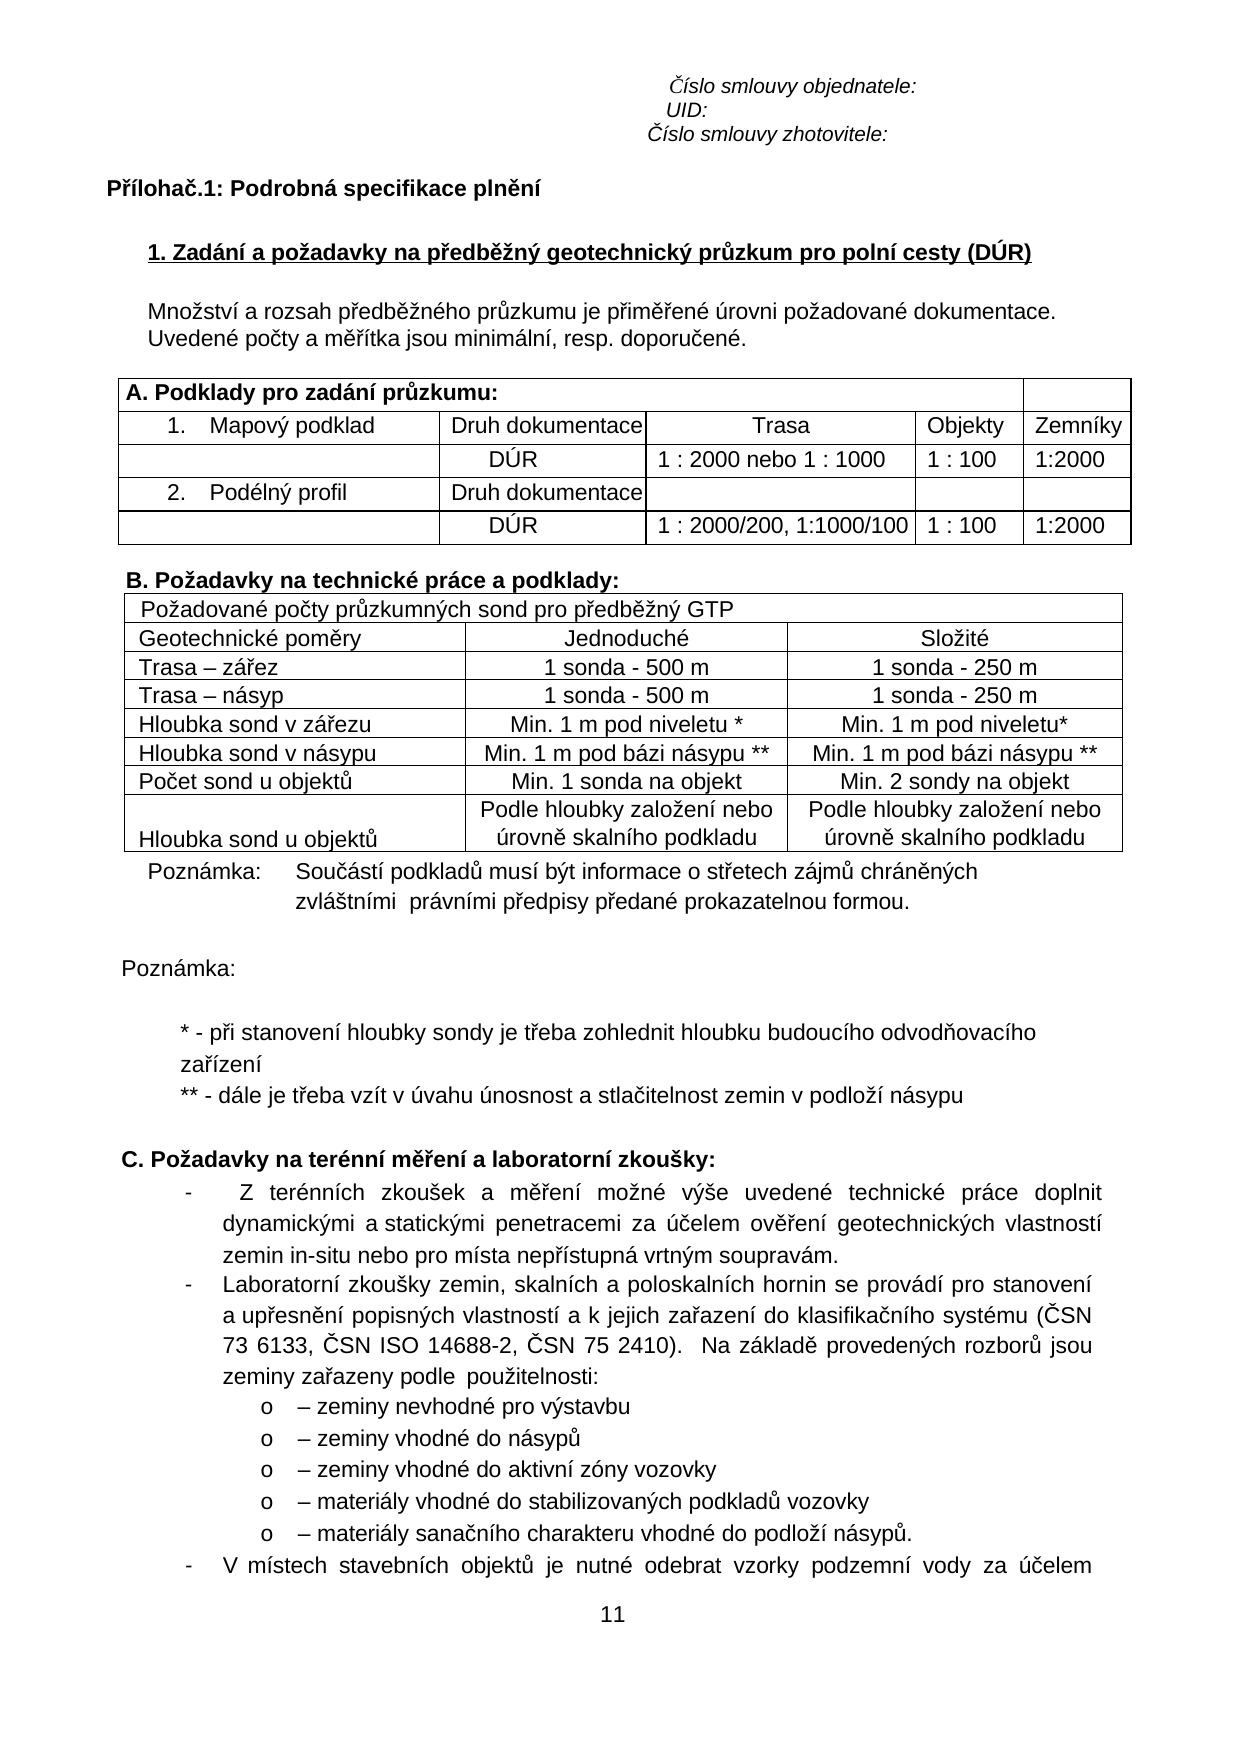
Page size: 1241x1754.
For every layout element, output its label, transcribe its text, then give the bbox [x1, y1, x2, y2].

text 1. Zadání a požadavky na předběžný geotechnický průzkum pro polní cesty (DÚR) [147, 239, 1119, 265]
table_cell 1 sonda - 500 m [466, 652, 787, 679]
table_cell Druh dokumentace [440, 412, 645, 444]
table_cell 1 : 100 [916, 445, 1023, 477]
table_header [1024, 379, 1130, 411]
list Z terénních zkoušek a měření možné výše uvedené technické práce doplnit dynamickými a statickými penetracemi za účelem ověření geotechnických vlastností zemin in-situ nebo pro místa nepřístupná vrtným soupravám. [185, 1174, 1102, 1270]
list Laboratorní zkoušky zemin, skalních a poloskalních hornin se provádí pro stanovení a upřesnění popisných vlastností a k jejich zařazení do klasifikačního systému (ČSN 73 6133, ČSN ISO 14688-2, ČSN 75 2410). Na základě provedených rozborů jsou zeminy zařazeny podle použitelnosti: [185, 1270, 1093, 1389]
table_cell Min. 2 sondy na objekt [788, 766, 1122, 794]
table_cell [1024, 478, 1130, 510]
table_cell 1 sonda - 500 m [466, 680, 787, 708]
table_cell Hloubka sond v zářezu [125, 709, 465, 737]
table_cell 1:2000 [1024, 512, 1130, 543]
list – zeminy vhodné do násypů [260, 1425, 1119, 1453]
table_cell 2. Podélný profil [119, 478, 439, 510]
table_header A. Podklady pro zadání průzkumu: [119, 379, 1023, 411]
table_cell Podle hloubky založení nebo úrovně skalního podkladu [466, 795, 787, 851]
text Přílohač.1: Podrobná specifikace plnění [106, 175, 1119, 201]
table_cell Hloubka sond u objektů [125, 795, 465, 851]
table_cell 1 : 2000 nebo 1 : 1000 [647, 445, 915, 477]
table_cell 1 sonda - 250 m [788, 680, 1122, 708]
table_cell Podle hloubky založení nebo úrovně skalního podkladu [788, 795, 1122, 851]
text Množství a rozsah předběžného průzkumu je přiměřené úrovni požadované dokumentace. Uvedené počty a měřítka jsou minimální, resp. doporučené. [147, 298, 1119, 351]
table_cell Jednoduché [466, 623, 787, 651]
table_cell Zemníky [1024, 412, 1130, 444]
table_header Požadované počty průzkumných sond pro předběžný GTP [125, 594, 1122, 622]
table_cell Trasa – násyp [125, 680, 465, 708]
table_cell Objekty [916, 412, 1023, 444]
table_cell 1 : 100 1:2000 [916, 512, 1023, 543]
list – materiály sanačního charakteru vhodné do podloží násypů. [260, 1520, 1119, 1548]
table_cell Min. 1 m pod bázi násypu ** [788, 738, 1122, 765]
table_cell Trasa – zářez [125, 652, 465, 679]
text B. Požadavky na technické práce a podklady: [106, 572, 1119, 593]
table_cell Geotechnické poměry [125, 623, 465, 651]
table_cell 1 sonda - 250 m [788, 652, 1122, 679]
table_cell Min. 1 m pod niveletu * [466, 709, 787, 737]
list – zeminy vhodné do aktivní zóny vozovky [260, 1456, 1119, 1485]
table_cell [916, 478, 1023, 510]
text * - při stanovení hloubky sondy je třeba zohlednit hloubku budoucího odvodňovacího zařízení [180, 1014, 1044, 1078]
table_cell Min. 1 m pod niveletu* [788, 709, 1122, 737]
table_cell 1 : 2000/200, 1:1000/100 [647, 512, 915, 543]
table_cell Min. 1 m pod bázi násypu ** [466, 738, 787, 765]
table_cell Hloubka sond v násypu [125, 738, 465, 765]
list – zeminy nevhodné pro výstavbu [260, 1393, 1119, 1421]
text C. Požadavky na terénní měření a laboratorní zkoušky: [106, 1142, 1119, 1174]
table_cell Trasa [647, 412, 915, 444]
table_cell Složité [788, 623, 1122, 651]
table_cell [119, 512, 439, 543]
table_cell Druh dokumentace [440, 478, 645, 510]
table_cell [119, 445, 439, 477]
table_cell DÚR [440, 445, 645, 477]
text Poznámka: Součástí podkladů musí být informace o střetech zájmů chráněných zvláštními právními předpisy předané prokazatelnou formou. [147, 858, 1022, 915]
table_cell 1:2000 [1024, 445, 1130, 477]
table_cell DÚR [440, 512, 645, 543]
table_cell Počet sond u objektů [125, 766, 465, 794]
table_cell Min. 1 sonda na objekt [466, 766, 787, 794]
table_cell 1. Mapový podklad [119, 412, 439, 444]
text Poznámka: [106, 951, 1119, 982]
text ** - dále je třeba vzít v úvahu únosnost a stlačitelnost zemin v podloží násypu [106, 1078, 1119, 1110]
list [185, 1552, 1093, 1580]
list – materiály vhodné do stabilizovaných podkladů vozovky [260, 1488, 1119, 1517]
table_cell [647, 478, 915, 510]
